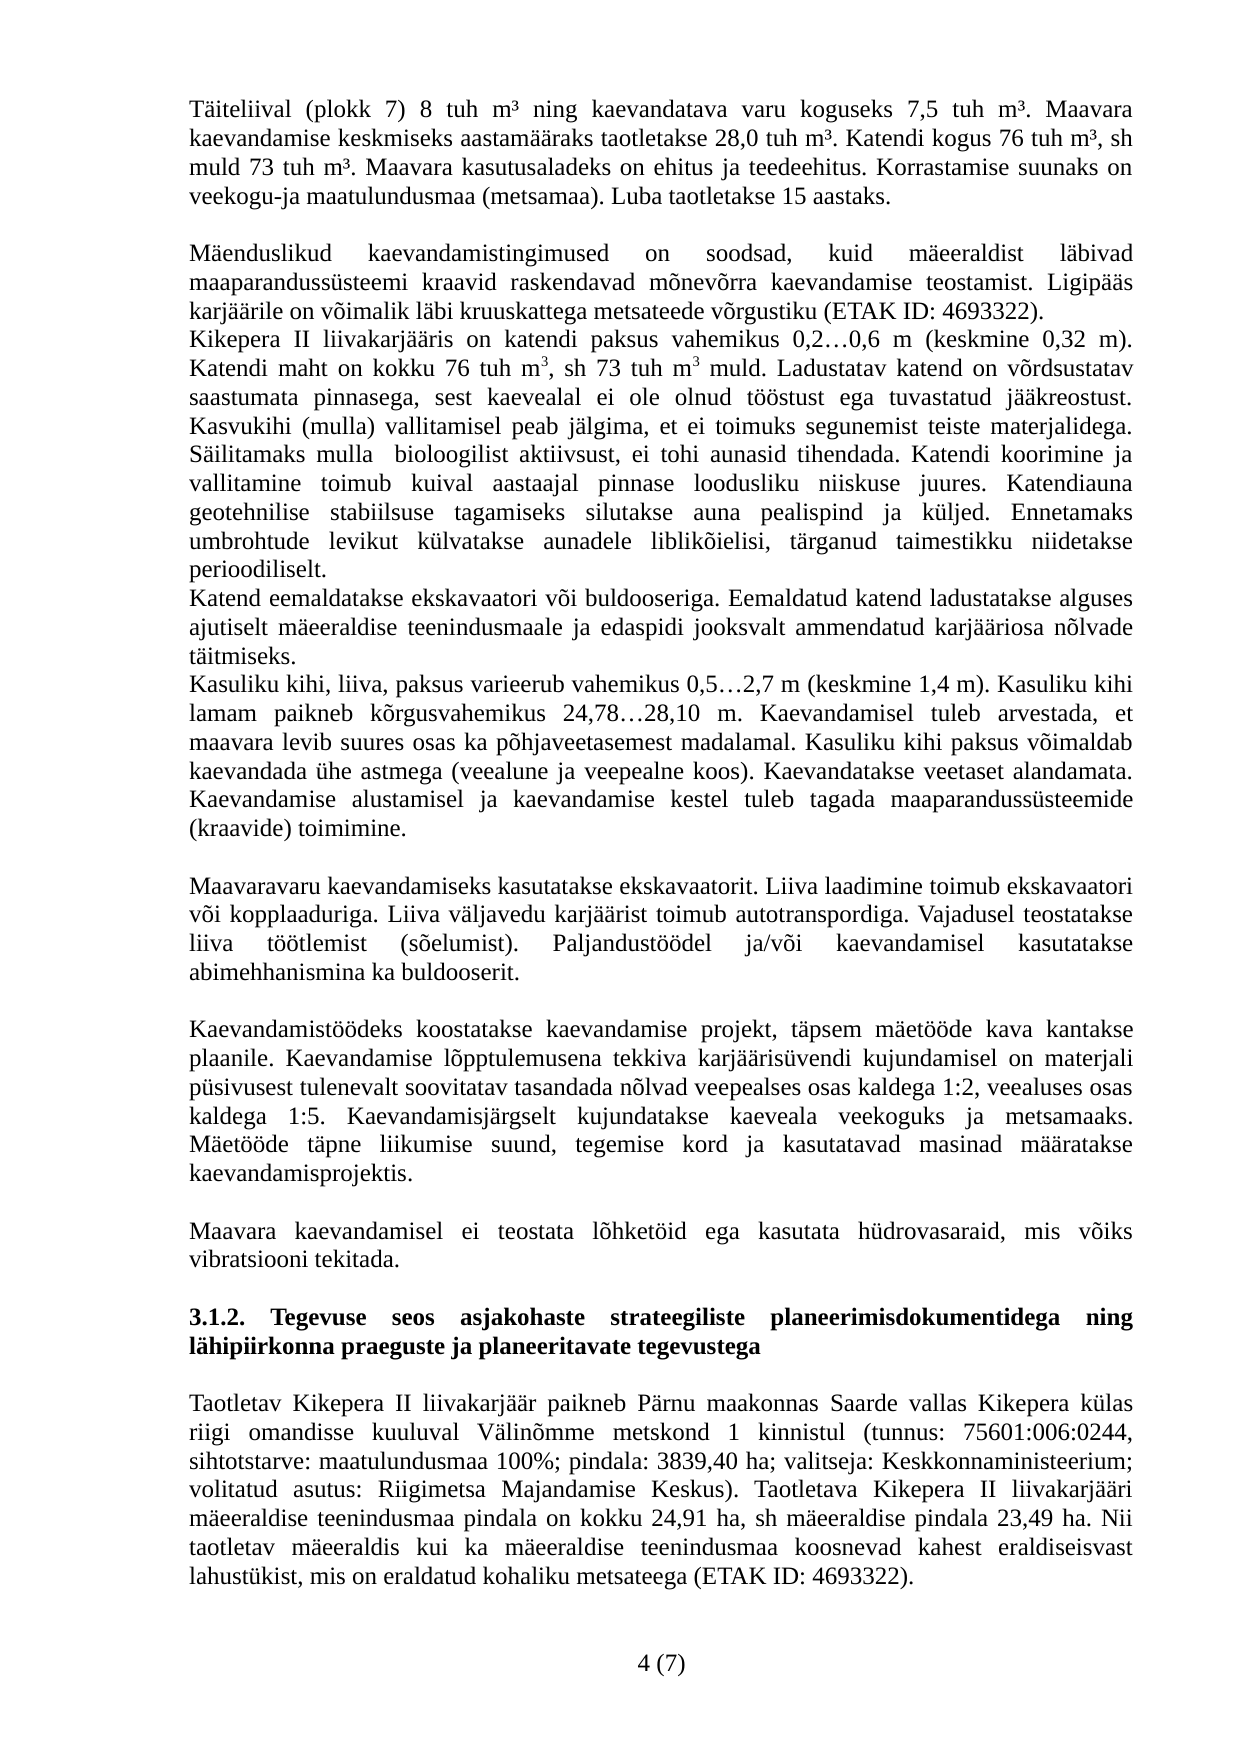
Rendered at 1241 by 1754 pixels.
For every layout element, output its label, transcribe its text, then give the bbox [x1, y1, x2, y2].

text Taotletav Kikepera II liivakarjäär paikneb Pärnu maakonnas Saarde vallas Kikepera külas riigi omandisse kuuluval Välinõmme metskond 1 kinnistul (tunnus: 75601:006:0244, sihtotstarve: maatulundusmaa 100%; pindala: 3839,40 ha; valitseja: Keskkonnaministeerium; volitatud asutus: Riigimetsa Majandamise Keskus). Taotletava Kikepera II liivakarjääri mäeeraldise teenindusmaa pindala on kokku 24,91 ha, sh mäeeraldise pindala 23,49 ha. Nii taotletav mäeeraldis kui ka mäeeraldise teenindusmaa koosnevad kahest eraldiseisvast lahustükist, mis on eraldatud kohaliku metsateega (ETAK ID: 4693322). [189, 1388, 1134, 1589]
text Maavaravaru kaevandamiseks kasutatakse ekskavaatorit. Liiva laadimine toimub ekskavaatori või kopplaaduriga. Liiva väljavedu karjäärist toimub autotranspordiga. Vajadusel teostatakse liiva töötlemist (sõelumist). Paljandustöödel ja/või kaevandamisel kasutatakse abimehhanismina ka buldooserit. [189, 871, 1134, 986]
text Kaevandamistöödeks koostatakse kaevandamise projekt, täpsem mäetööde kava kantakse plaanile. Kaevandamise lõpptulemusena tekkiva karjäärisüvendi kujundamisel on materjali püsivusest tulenevalt soovitatav tasandada nõlvad veepealses osas kaldega 1:2, veealuses osas kaldega 1:5. Kaevandamisjärgselt kujundatakse kaeveala veekoguks ja metsamaaks. Mäetööde täpne liikumise suund, tegemise kord ja kasutatavad masinad määratakse kaevandamisprojektis. [189, 1014, 1134, 1187]
text 3.1.2. Tegevuse seos asjakohaste strateegiliste planeerimisdokumentidega ning lähipiirkonna praeguste ja planeeritavate tegevustega [189, 1302, 1134, 1359]
text Kikepera II liivakarjääris on katendi paksus vahemikus 0,2…0,6 m (keskmine 0,32 m). Katendi maht on kokku 76 tuh m3, sh 73 tuh m3 muld. Ladustatav katend on võrdsustatav saastumata pinnasega, sest kaevealal ei ole olnud tööstust ega tuvastatud jääkreostust. Kasvukihi (mulla) vallitamisel peab jälgima, et ei toimuks segunemist teiste materjalidega. Säilitamaks mulla bioloogilist aktiivsust, ei tohi aunasid tihendada. Katendi koorimine ja vallitamine toimub kuival aastaajal pinnase loodusliku niiskuse juures. Katendiauna geotehnilise stabiilsuse tagamiseks silutakse auna pealispind ja küljed. Ennetamaks umbrohtude levikut külvatakse aunadele liblikõielisi, tärganud taimestikku niidetakse perioodiliselt. [189, 324, 1134, 583]
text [189, 94, 1134, 209]
text Maavara kaevandamisel ei teostata lõhketöid ega kasutata hüdrovasaraid, mis võiks vibratsiooni tekitada. [189, 1216, 1134, 1273]
text Mäenduslikud kaevandamistingimused on soodsad, kuid mäeeraldist läbivad maaparandussüsteemi kraavid raskendavad mõnevõrra kaevandamise teostamist. Ligipääs karjäärile on võimalik läbi kruuskattega metsateede võrgustiku (ETAK ID: 4693322). [189, 238, 1134, 324]
text Kasuliku kihi, liiva, paksus varieerub vahemikus 0,5…2,7 m (keskmine 1,4 m). Kasuliku kihi lamam paikneb kõrgusvahemikus 24,78…28,10 m. Kaevandamisel tuleb arvestada, et maavara levib suures osas ka põhjaveetasemest madalamal. Kasuliku kihi paksus võimaldab kaevandada ühe astmega (veealune ja veepealne koos). Kaevandatakse veetaset alandamata. Kaevandamise alustamisel ja kaevandamise kestel tuleb tagada maaparandussüsteemide (kraavide) toimimine. [189, 669, 1134, 842]
text Katend eemaldatakse ekskavaatori või buldooseriga. Eemaldatud katend ladustatakse alguses ajutiselt mäeeraldise teenindusmaale ja edaspidi jooksvalt ammendatud karjääriosa nõlvade täitmiseks. [189, 583, 1134, 669]
